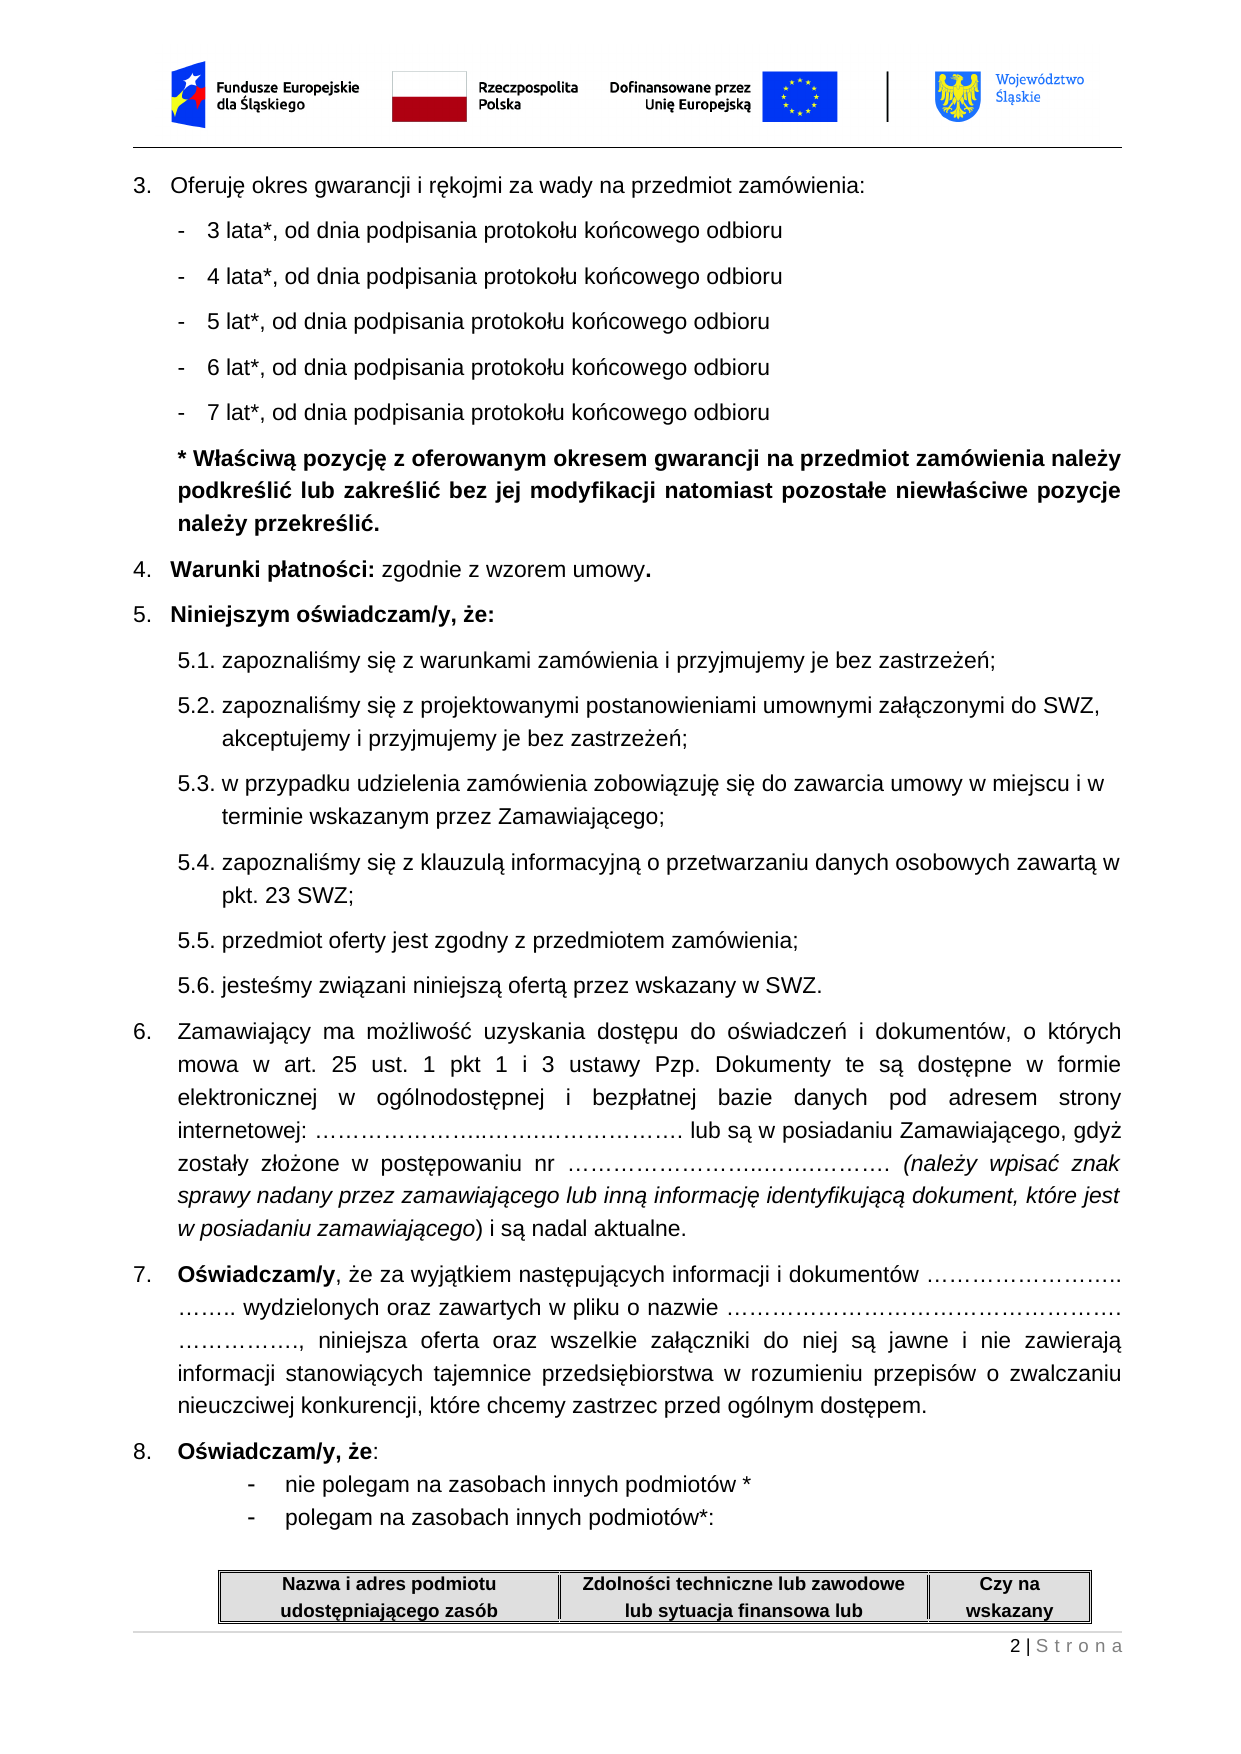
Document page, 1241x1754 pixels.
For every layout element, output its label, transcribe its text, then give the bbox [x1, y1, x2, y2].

list zapoznaliśmy się z warunkami zamówienia i przyjmujemy je bez zastrzeżeń; [177, 647, 1122, 673]
list nie polegam na zasobach innych podmiotów * [247, 1471, 1122, 1497]
text - 7 lat*, od dnia podpisania protokołu końcowego odbioru [177, 399, 1122, 425]
list Oświadczam/y, że: [133, 1438, 1122, 1464]
picture [155, 44, 1100, 145]
list Oferuję okres gwarancji i rękojmi za wady na przedmiot zamówienia: [133, 172, 1122, 198]
text * Właściwą pozycję z oferowanym okresem gwarancji na przedmiot zamówienia należy podkreślić lub zakreślić bez jej modyfikacji natomiast pozostałe niewłaściwe pozycje należy przekreślić. [177, 444, 1122, 537]
list Warunki płatności: zgodnie z wzorem umowy. [133, 556, 1122, 582]
list zapoznaliśmy się z klauzulą informacyjną o przetwarzaniu danych osobowych zawartą w pkt. 23 SWZ; [177, 849, 1122, 908]
list Zamawiający ma możliwość uzyskania dostępu do oświadczeń i dokumentów, o których mowa w art. 25 ust. 1 pkt 1 i 3 ustawy Pzp. Dokumenty te są dostępne w formie elektronicznej w ogólnodostępnej i bezpłatnej bazie danych pod adresem strony internetowej: …………………..…….………………. lub są w posiadaniu Zamawiającego, gdyż zostały złożone w postępowaniu nr ……………………..…….………. (należy wpisać znak sprawy nadany przez zamawiającego lub inną informację identyfikującą dokument, które jest w posiadaniu zamawiającego) i są nadal aktualne. [133, 1018, 1122, 1242]
text - 4 lata*, od dnia podpisania protokołu końcowego odbioru [177, 263, 1122, 289]
list zapoznaliśmy się z projektowanymi postanowieniami umownymi załączonymi do SWZ, akceptujemy i przyjmujemy je bez zastrzeżeń; [177, 692, 1122, 751]
table_header Zdolności techniczne lub zawodowe lub sytuacja finansowa lub ekonomiczna udostępniana Wykonawcy przez podmiot udostępniający zasoby [559, 1573, 928, 1621]
text - 3 lata*, od dnia podpisania protokołu końcowego odbioru [177, 217, 1122, 244]
list polegam na zasobach innych podmiotów*: [247, 1504, 1122, 1530]
list jesteśmy związani niniejszą ofertą przez wskazany w SWZ. [177, 972, 1122, 999]
list Niniejszym oświadczam/y, że: [133, 601, 1122, 627]
table_header Nazwa i adres podmiotu udostępniającego zasób Wykonawcy [221, 1573, 559, 1621]
text - 5 lat*, od dnia podpisania protokołu końcowego odbioru [177, 308, 1122, 334]
list Oświadczam/y, że za wyjątkiem następujących informacji i dokumentów ……………………..…….. wydzielonych oraz zawartych w pliku o nazwie …………………………………………….……………., niniejsza oferta oraz wszelkie załączniki do niej są jawne i nie zawierają informacji stanowiących tajemnice przedsiębiorstwa w rozumieniu przepisów o zwalczaniu nieuczciwej konkurencji, które chcemy zastrzec przed ogólnym dostępem. [133, 1261, 1122, 1419]
table_header Czy na wskazany podmiot przypada ponad 10 % przedmiotu zamówienia [928, 1573, 1089, 1621]
list w przypadku udzielenia zamówienia zobowiązuję się do zawarcia umowy w miejscu i w terminie wskazanym przez Zamawiającego; [177, 770, 1122, 829]
list przedmiot oferty jest zgodny z przedmiotem zamówienia; [177, 927, 1122, 953]
text - 6 lat*, od dnia podpisania protokołu końcowego odbioru [177, 354, 1122, 380]
